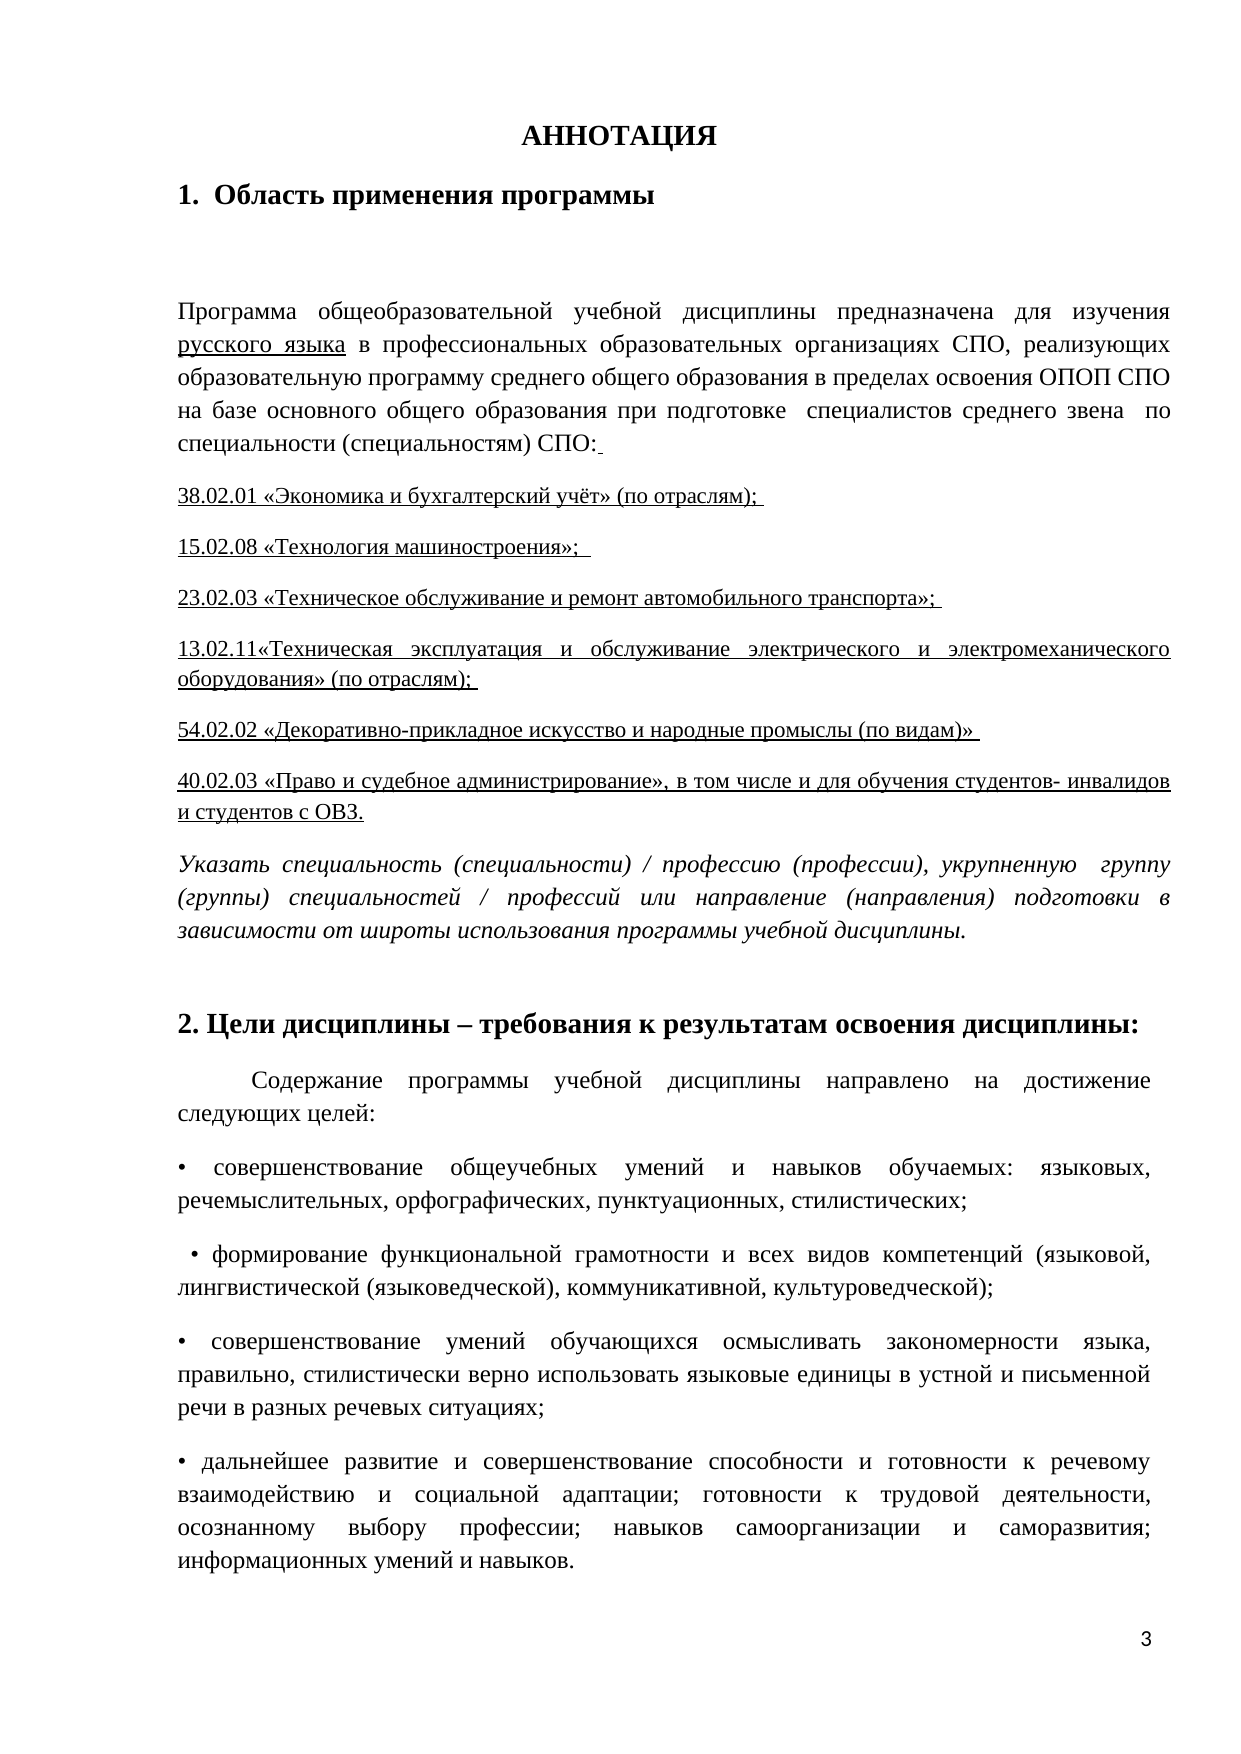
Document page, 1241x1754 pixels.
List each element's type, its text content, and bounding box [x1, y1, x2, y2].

text 40.02.03 «Право и судебное администрирование», в том числе и для обучения студентов- инвалидов и студентов с ОВЗ. [177, 792, 1171, 824]
text 38.02.01 «Экономика и бухгалтерский учёт» (по отраслям); [177, 482, 1171, 508]
text Программа общеобразовательной учебной дисциплины предназначена для изучения русского языка в профессиональных образовательных организациях СПО, реализующих образовательную программу среднего общего образования в пределах освоения ОПОП СПО на базе основного общего образования при подготовке специалистов среднего звена по специальности (специальностям) СПО: [177, 296, 1171, 457]
text 13.02.11«Техническая эксплуатация и обслуживание электрического и электромеханического оборудования» (по отраслям); [177, 659, 1171, 692]
text 1. Область применения программы [177, 177, 1171, 211]
text 23.02.03 «Техническое обслуживание и ремонт автомобильного транспорта»; [177, 584, 1171, 611]
text • дальнейшее развитие и совершенствование способности и готовности к речевому взаимодействию и социальной адаптации; готовности к трудовой деятельности, осознанному выбору профессии; навыков самоорганизации и саморазвития; информационных умений и навыков. [177, 1446, 1152, 1574]
text Содержание программы учебной дисциплины направлено на достижение следующих целей: [177, 1065, 1152, 1127]
text Аннотация [177, 118, 1171, 152]
text • совершенствование умений обучающихся осмысливать закономерности языка, правильно, стилистически верно использовать языковые единицы в устной и письменной речи в разных речевых ситуациях; [177, 1326, 1152, 1421]
text 40.02.03 «Право и судебное администрирование», в том числе и для обучения студентов- инвалидов и студентов с ОВЗ. [177, 768, 1171, 790]
text 15.02.08 «Технология машиностроения»; [177, 533, 1171, 559]
text • формирование функциональной грамотности и всех видов компетенций (языковой, лингвистической (языковедческой), коммуникативной, культуроведческой); [177, 1239, 1152, 1301]
text • совершенствование общеучебных умений и навыков обучаемых: языковых, речемыслительных, орфографических, пунктуационных, стилистических; [177, 1152, 1152, 1214]
text 2. Цели дисциплины – требования к результатам освоения дисциплины: [177, 1006, 1152, 1039]
text 13.02.11«Техническая эксплуатация и обслуживание электрического и электромеханического оборудования» (по отраслям); [177, 635, 1171, 658]
text Указать специальность (специальности) / профессию (профессии), укрупненную группу (группы) специальностей / профессий или направление (направления) подготовки в зависимости от широты использования программы учебной дисциплины. [177, 849, 1171, 944]
text 54.02.02 «Декоративно-прикладное искусство и народные промыслы (по видам)» [177, 717, 1171, 743]
